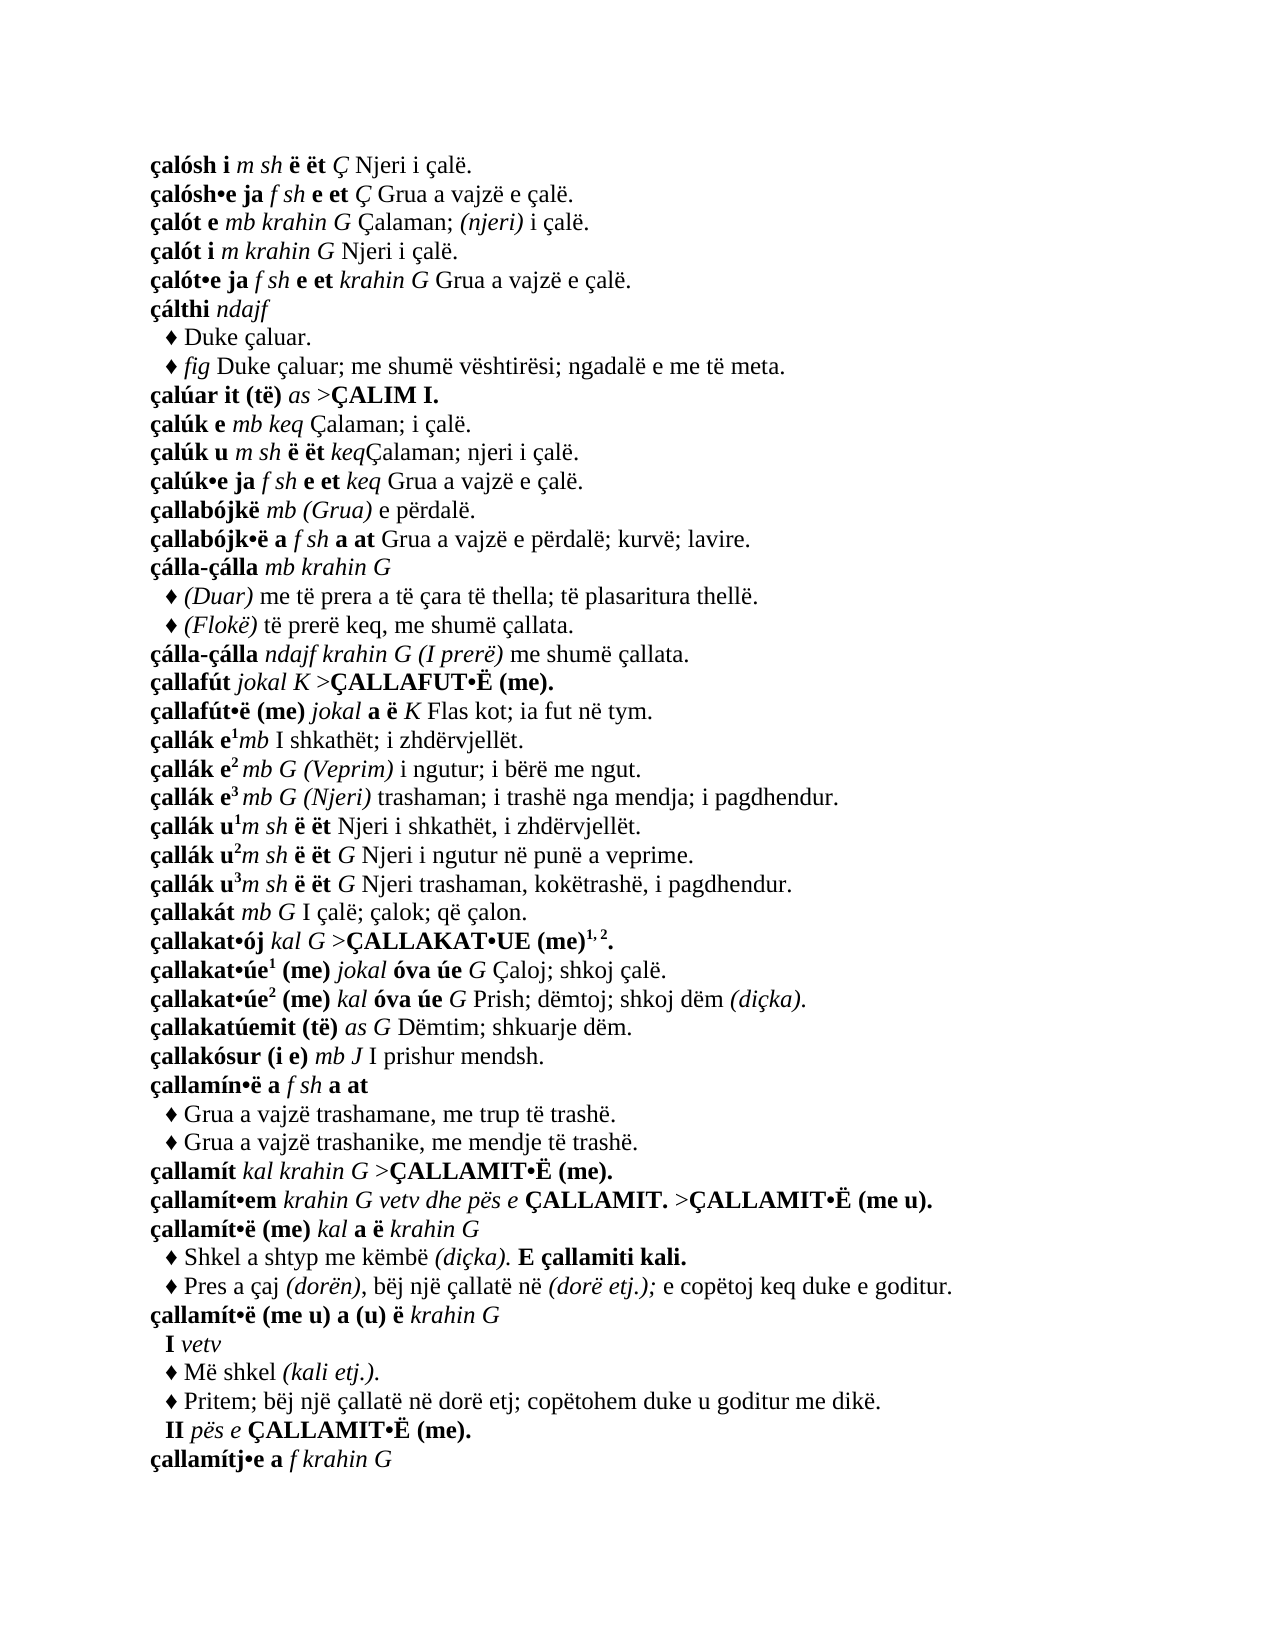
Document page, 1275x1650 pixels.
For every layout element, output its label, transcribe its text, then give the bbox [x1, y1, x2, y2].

text ♦ Duke çaluar. [150, 322, 1120, 351]
text çalót i m krahin G Njeri i çalë. [150, 236, 1120, 265]
text ♦ Pritem; bëj një çallatë në dorë etj; copëtohem duke u goditur me dikë. [150, 1386, 1120, 1415]
text çallamít kal krahin G >ÇALLAMIT•Ë (me). [150, 1156, 1120, 1185]
text çallák u2m sh ë ët G Njeri i ngutur në punë a veprime. [150, 840, 1120, 869]
text ♦ (Flokë) të prerë keq, me shumë çallata. [150, 610, 1120, 639]
text çallakósur (i e) mb J I prishur mendsh. [150, 1041, 1120, 1070]
text çalúk e mb keq Çalaman; i çalë. [150, 409, 1120, 437]
text çallakat•úe1 (me) jokal óva úe G Çaloj; shkoj çalë. [150, 955, 1120, 984]
text II pës e ÇALLAMIT•Ë (me). [150, 1415, 1120, 1444]
text ♦ Më shkel (kali etj.). [150, 1357, 1120, 1386]
text çalúk•e ja f sh e et keq Grua a vajzë e çalë. [150, 466, 1120, 495]
text çallakat•ój kal G >ÇALLAKAT•UE (me)1, 2. [150, 926, 1120, 955]
text çallák e1mb I shkathët; i zhdërvjellët. [150, 725, 1120, 754]
text çallák e3 mb G (Njeri) trashaman; i trashë nga mendja; i pagdhendur. [150, 782, 1120, 811]
text çallabójkë mb (Grua) e përdalë. [150, 495, 1120, 524]
text çallafút•ë (me) jokal a ë K Flas kot; ia fut në tym. [150, 696, 1120, 725]
text çallakat•úe2 (me) kal óva úe G Prish; dëmtoj; shkoj dëm (diçka). [150, 984, 1120, 1012]
text ♦ Pres a çaj (dorën), bëj një çallatë në (dorë etj.); e copëtoj keq duke e goditur. [150, 1271, 1120, 1300]
text I vetv [150, 1329, 1120, 1357]
text ♦ fig Duke çaluar; me shumë vështirësi; ngadalë e me të meta. [150, 351, 1120, 380]
text ♦ Shkel a shtyp me këmbë (diçka). E çallamiti kali. [150, 1242, 1120, 1271]
text çalúk u m sh ë ët keqÇalaman; njeri i çalë. [150, 437, 1120, 466]
text çallák u3m sh ë ët G Njeri trashaman, kokëtrashë, i pagdhendur. [150, 869, 1120, 897]
text çallabójk•ë a f sh a at Grua a vajzë e përdalë; kurvë; lavire. [150, 524, 1120, 552]
text çalósh•e ja f sh e et Ç Grua a vajzë e çalë. [150, 179, 1120, 207]
text ♦ Grua a vajzë trashanike, me mendje të trashë. [150, 1127, 1120, 1156]
text çalót•e ja f sh e et krahin G Grua a vajzë e çalë. [150, 265, 1120, 294]
text çálla-çálla mb krahin G [150, 552, 1120, 581]
text çallák e2 mb G (Veprim) i ngutur; i bërë me ngut. [150, 754, 1120, 782]
text çallamít•em krahin G vetv dhe pës e ÇALLAMIT. >ÇALLAMIT•Ë (me u). [150, 1185, 1120, 1214]
text çallamín•ë a f sh a at [150, 1070, 1120, 1099]
text çalósh i m sh ë ët Ç Njeri i çalë. [150, 150, 1120, 179]
text çalúar it (të) as >ÇALIM I. [150, 380, 1120, 409]
text çallamít•ë (me u) a (u) ë krahin G [150, 1300, 1120, 1329]
text çallák u1m sh ë ët Njeri i shkathët, i zhdërvjellët. [150, 811, 1120, 840]
text çálla-çálla ndajf krahin G (I prerë) me shumë çallata. [150, 639, 1120, 667]
text çallafút jokal K >ÇALLAFUT•Ë (me). [150, 667, 1120, 696]
text çallakatúemit (të) as G Dëmtim; shkuarje dëm. [150, 1012, 1120, 1041]
text ♦ Grua a vajzë trashamane, me trup të trashë. [150, 1099, 1120, 1127]
text ♦ (Duar) me të prera a të çara të thella; të plasaritura thellë. [150, 581, 1120, 610]
text çallakát mb G I çalë; çalok; që çalon. [150, 897, 1120, 926]
text çallamítj•e a f krahin G [150, 1444, 1120, 1472]
text çalót e mb krahin G Çalaman; (njeri) i çalë. [150, 207, 1120, 236]
text çálthi ndajf [150, 294, 1120, 322]
text çallamít•ë (me) kal a ë krahin G [150, 1214, 1120, 1242]
